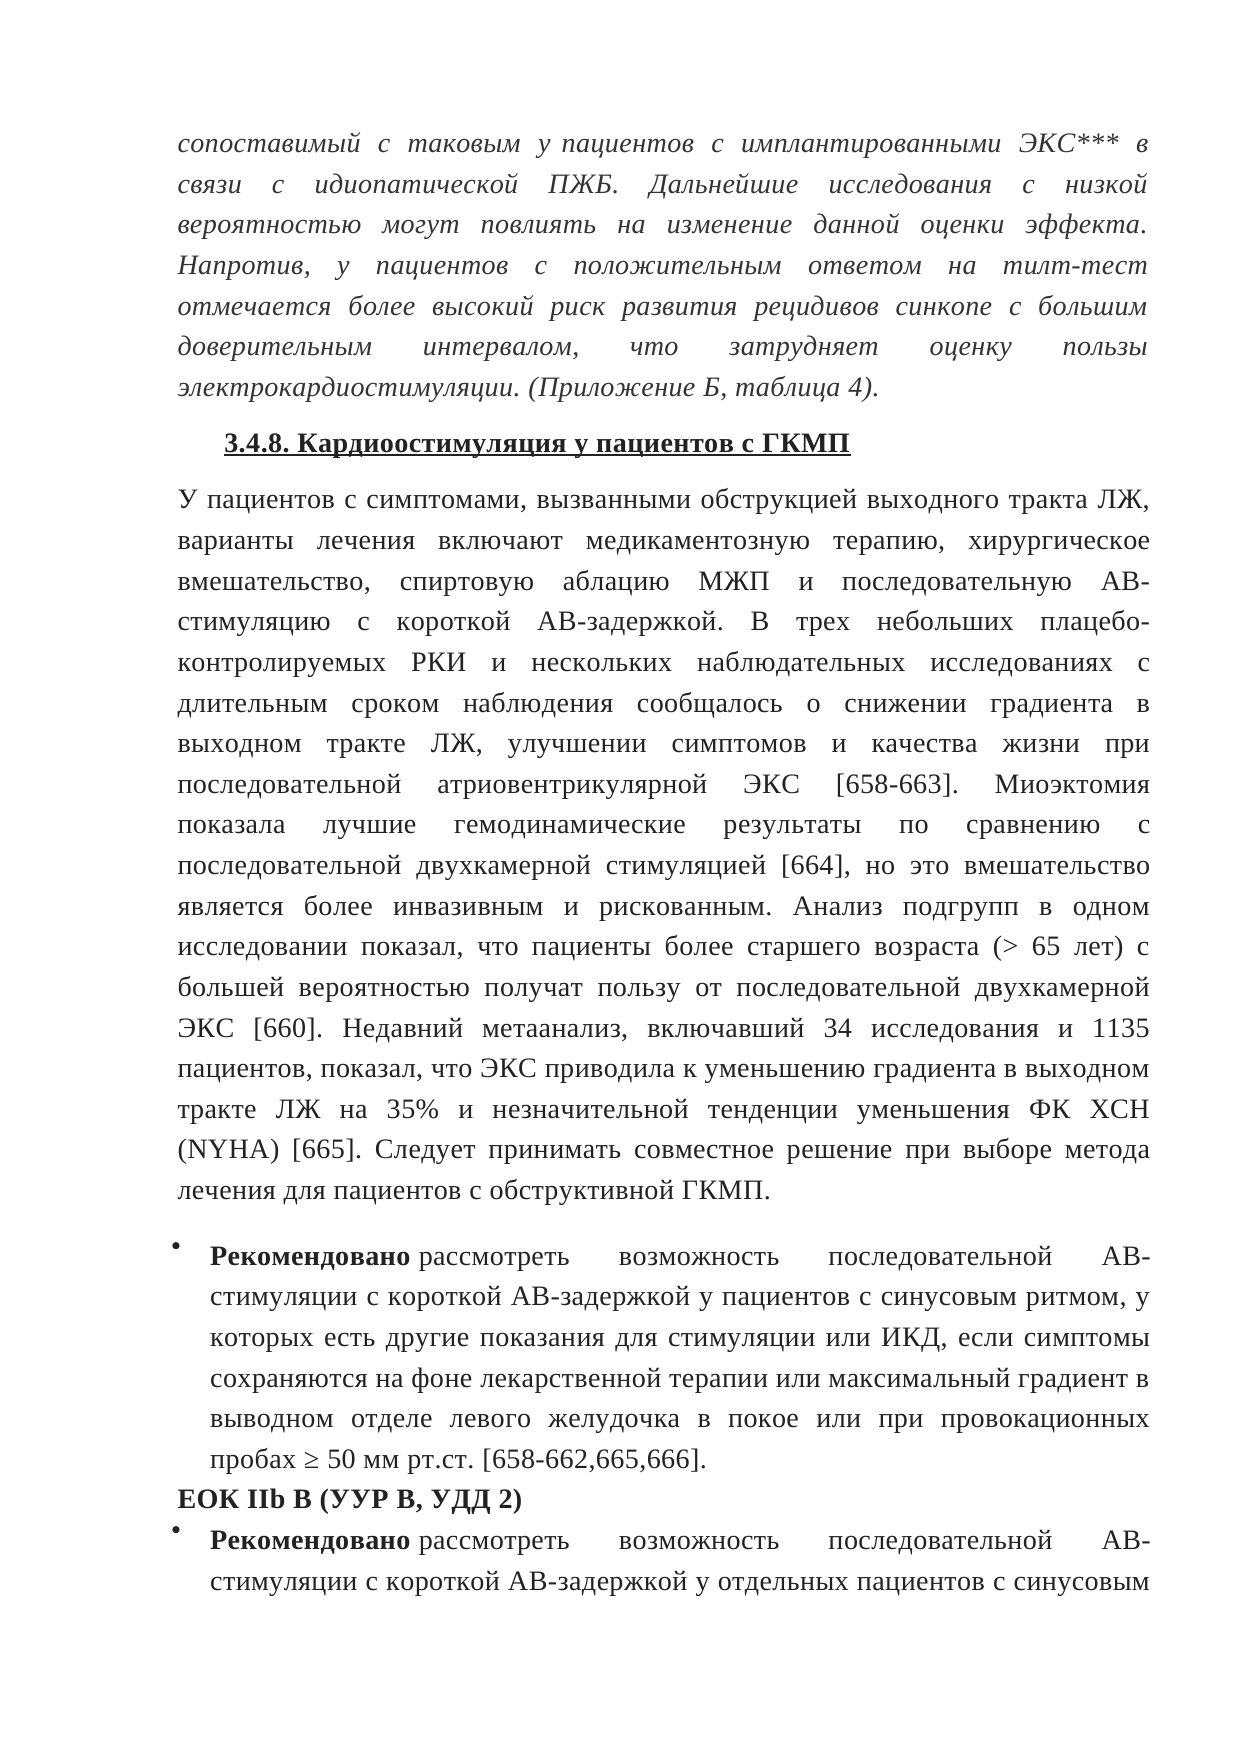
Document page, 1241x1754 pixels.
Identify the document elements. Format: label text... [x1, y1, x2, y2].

text ЕОК IIb B (УУР В, УДД 2) [177, 1474, 1152, 1515]
text У пациентов с симптомами, вызванными обструкцией выходного тракта ЛЖ, варианты лечения включают медикаментозную терапию, хирургическое вмешательство, спиртовую аблацию МЖП и последовательную АВ-стимуляцию с короткой АВ-задержкой. В трех небольших плацебо-контролируемых РКИ и нескольких наблюдательных исследованиях с длительным сроком наблюдения сообщалось о снижении градиента в выходном тракте ЛЖ, улучшении симптомов и качества жизни при последовательной атриовентрикулярной ЭКС [658-663]. Миоэктомия показала лучшие гемодинамические результаты по сравнению с последовательной двухкамерной стимуляцией [664], но это вмешательство является более инвазивным и рискованным. Анализ подгрупп в одном исследовании показал, что пациенты более старшего возраста (> 65 лет) с большей вероятностью получат пользу от последовательной двухкамерной ЭКС [660]. Недавний метаанализ, включавший 34 исследования и 1135 пациентов, показал, что ЭКС приводила к уменьшению градиента в выходном тракте ЛЖ на 35% и незначительной тенденции уменьшения ФК ХСН (NYHA) [665]. Следует принимать совместное решение при выборе метода лечения для пациентов с обструктивной ГКМП. [177, 474, 1152, 1206]
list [172, 1515, 1152, 1596]
text 3.4.8. Кардиоостимуляция у пациентов с ГКМП [224, 418, 1105, 459]
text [177, 118, 1152, 402]
list Рекомендовано рассмотреть возможность последовательной АВ-стимуляции с короткой АВ-задержкой у пациентов c синусовым ритмом, у которых есть другие показания для стимуляции или ИКД, если симптомы сохраняются на фоне лекарственной терапии или максимальный градиент в выводном отделе левого желудочка в покое или при провокационных пробах ≥ 50 мм рт.ст. [658-662,665,666]. [172, 1231, 1152, 1474]
